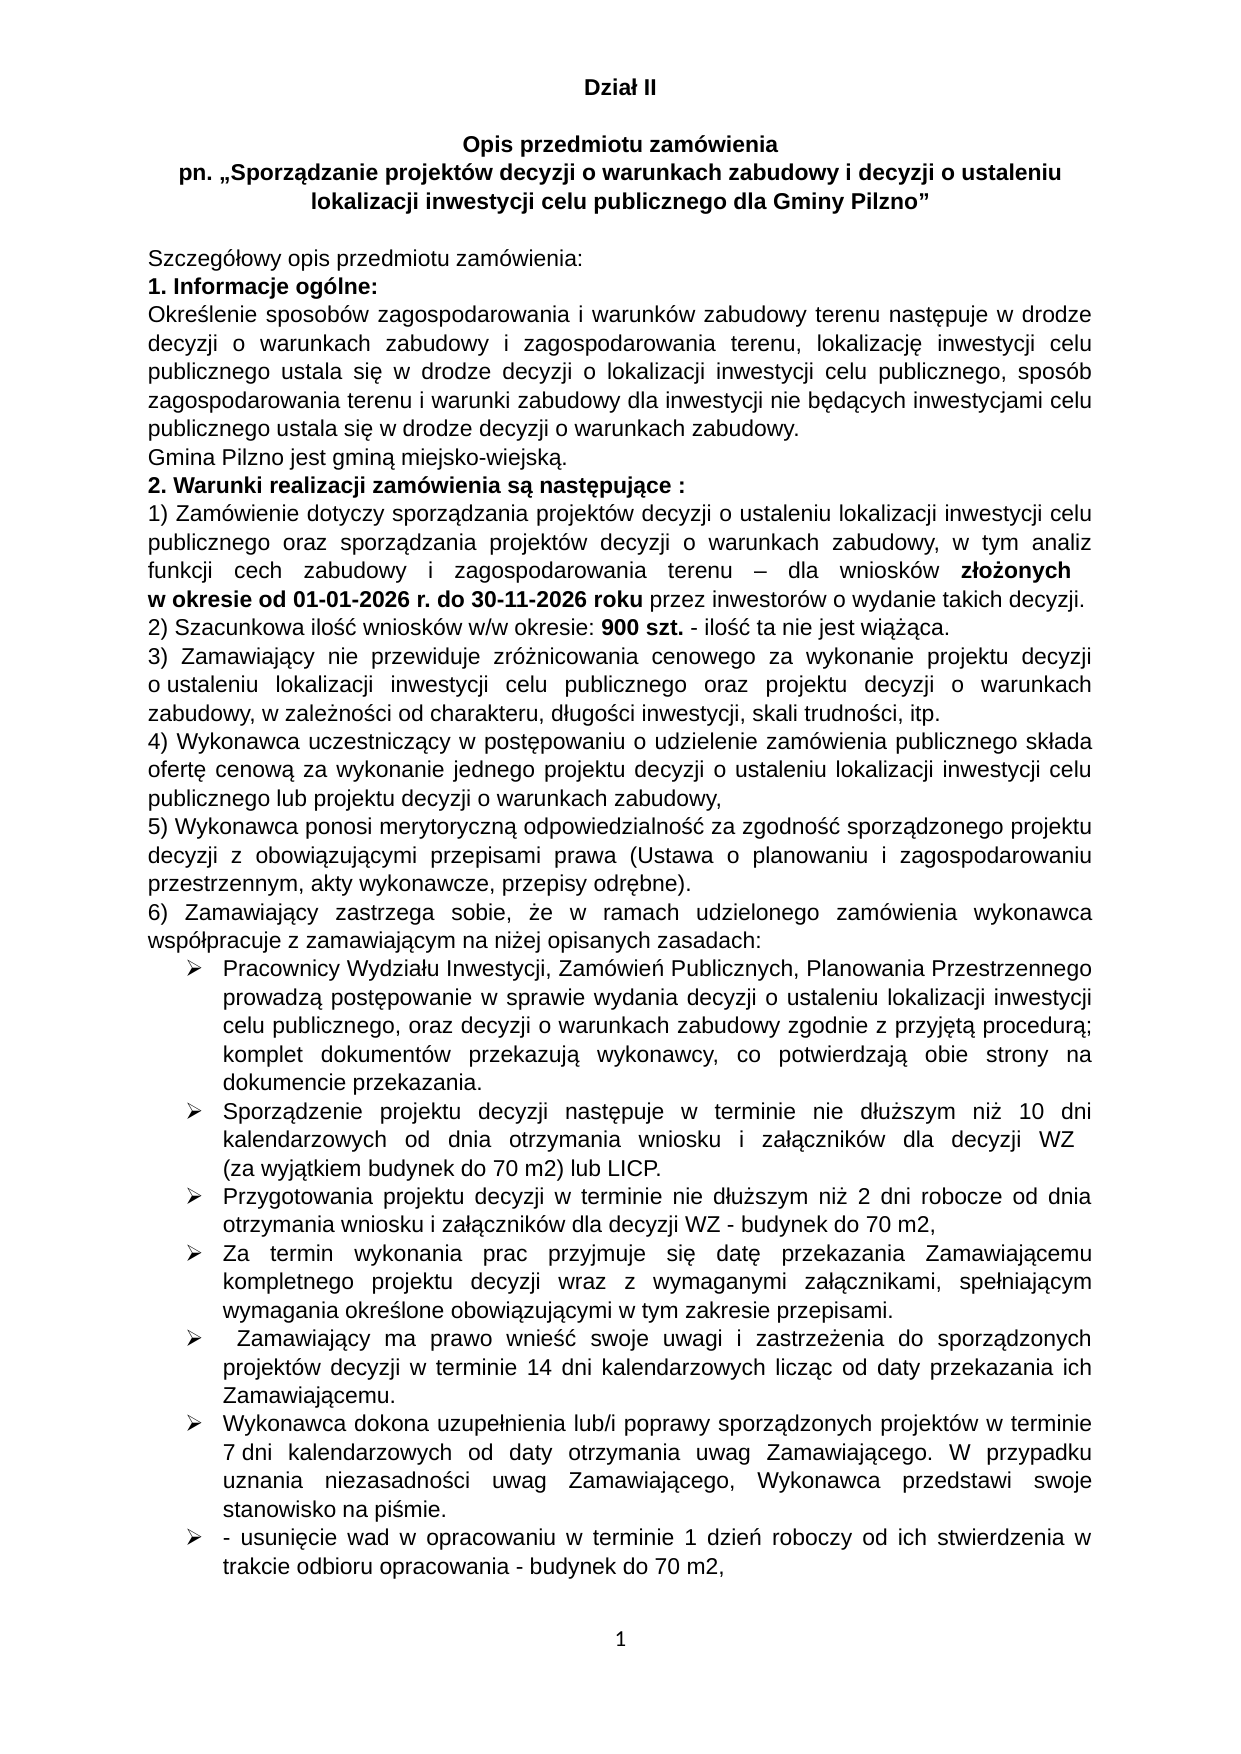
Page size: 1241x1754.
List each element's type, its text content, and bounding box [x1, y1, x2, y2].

list Za termin wykonania prac przyjmuje się datę przekazania Zamawiającemu kompletnego projektu decyzji wraz z wymaganymi załącznikami, spełniającym wymagania określone obowiązującymi w tym zakresie przepisami. [185, 1240, 1093, 1323]
list Sporządzenie projektu decyzji następuje w terminie nie dłuższym niż 10 dni kalendarzowych od dnia otrzymania wniosku i załączników dla decyzji WZ (za wyjątkiem budynek do 70 m2) lub LICP. [185, 1098, 1093, 1181]
text Dział II [148, 74, 1093, 100]
text Określenie sposobów zagospodarowania i warunków zabudowy terenu następuje w drodze decyzji o warunkach zabudowy i zagospodarowania terenu, lokalizację inwestycji celu publicznego ustala się w drodze decyzji o lokalizacji inwestycji celu publicznego, sposób zagospodarowania terenu i warunki zabudowy dla inwestycji nie będących inwestycjami celu publicznego ustala się w drodze decyzji o warunkach zabudowy. [148, 301, 1093, 441]
text 2. Warunki realizacji zamówienia są następujące : [148, 472, 1093, 498]
text 3) Zamawiający nie przewiduje zróżnicowania cenowego za wykonanie projektu decyzji o ustaleniu lokalizacji inwestycji celu publicznego oraz projektu decyzji o warunkach zabudowy, w zależności od charakteru, długości inwestycji, skali trudności, itp. [148, 643, 1093, 726]
text Opis przedmiotu zamówienia [148, 131, 1093, 157]
text 4) Wykonawca uczestniczący w postępowaniu o udzielenie zamówienia publicznego składa ofertę cenową za wykonanie jednego projektu decyzji o ustaleniu lokalizacji inwestycji celu publicznego lub projektu decyzji o warunkach zabudowy, [148, 728, 1093, 811]
text 5) Wykonawca ponosi merytoryczną odpowiedzialność za zgodność sporządzonego projektu decyzji z obowiązującymi przepisami prawa (Ustawa o planowaniu i zagospodarowaniu przestrzennym, akty wykonawcze, przepisy odrębne). [148, 813, 1093, 896]
text 6) Zamawiający zastrzega sobie, że w ramach udzielonego zamówienia wykonawca współpracuje z zamawiającym na niżej opisanych zasadach: [148, 898, 1093, 953]
list Wykonawca dokona uzupełnienia lub/i poprawy sporządzonych projektów w terminie 7 dni kalendarzowych od daty otrzymania uwag Zamawiającego. W przypadku uznania niezasadności uwag Zamawiającego, Wykonawca przedstawi swoje stanowisko na piśmie. [185, 1410, 1093, 1522]
text Gmina Pilzno jest gminą miejsko-wiejską. [148, 443, 1093, 470]
text 1) Zamówienie dotyczy sporządzania projektów decyzji o ustaleniu lokalizacji inwestycji celu publicznego oraz sporządzania projektów decyzji o warunkach zabudowy, w tym analiz funkcji cech zabudowy i zagospodarowania terenu – dla wniosków złożonych w okresie od 01-01-2026 r. do 30-11-2026 roku przez inwestorów o wydanie takich decyzji. [148, 500, 1093, 612]
list Przygotowania projektu decyzji w terminie nie dłuższym niż 2 dni robocze od dnia otrzymania wniosku i załączników dla decyzji WZ - budynek do 70 m2, [185, 1183, 1093, 1238]
list Pracownicy Wydziału Inwestycji, Zamówień Publicznych, Planowania Przestrzennego prowadzą postępowanie w sprawie wydania decyzji o ustaleniu lokalizacji inwestycji celu publicznego, oraz decyzji o warunkach zabudowy zgodnie z przyjętą procedurą; komplet dokumentów przekazują wykonawcy, co potwierdzają obie strony na dokumencie przekazania. [185, 955, 1093, 1096]
list - usunięcie wad w opracowaniu w terminie 1 dzień roboczy od ich stwierdzenia w trakcie odbioru opracowania - budynek do 70 m2, [185, 1524, 1093, 1579]
text Szczegółowy opis przedmiotu zamówienia: [148, 244, 1093, 271]
text 2) Szacunkowa ilość wniosków w/w okresie: 900 szt. - ilość ta nie jest wiążąca. [148, 614, 1093, 641]
list Zamawiający ma prawo wnieść swoje uwagi i zastrzeżenia do sporządzonych projektów decyzji w terminie 14 dni kalendarzowych licząc od daty przekazania ich Zamawiającemu. [185, 1325, 1093, 1408]
text pn. „Sporządzanie projektów decyzji o warunkach zabudowy i decyzji o ustaleniu lokalizacji inwestycji celu publicznego dla Gminy Pilzno” [148, 159, 1093, 214]
text 1. Informacje ogólne: [148, 273, 1093, 299]
